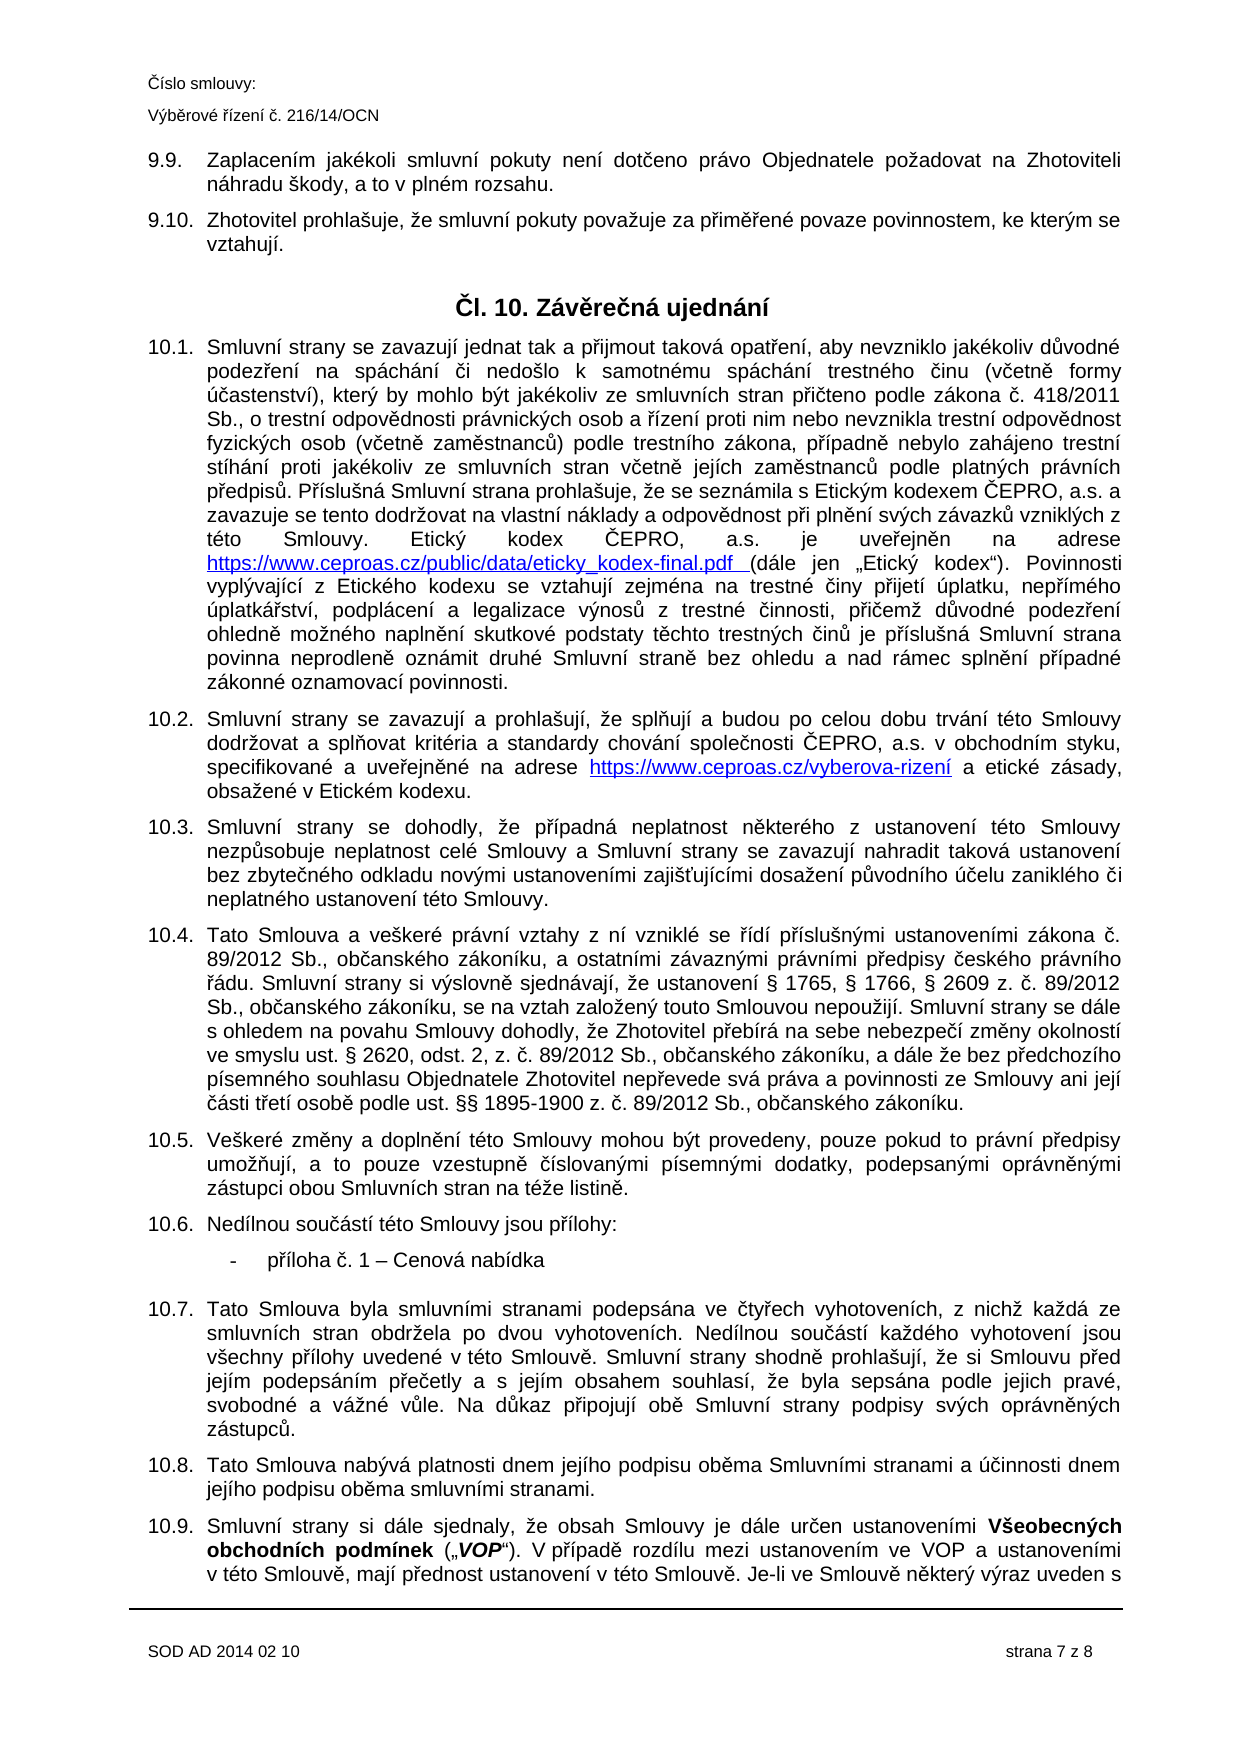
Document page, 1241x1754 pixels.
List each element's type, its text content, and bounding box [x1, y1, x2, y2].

text Smluvní strany se zavazují a prohlašují, že splňují a budou po celou dobu trvání této Smlouvy dodržovat a splňovat kritéria a standardy chování společnosti ČEPRO, a.s. v obchodním styku, specifikované a uveřejněné na adrese https://www.ceproas.cz/vyberova-rizení a etické zásady, obsažené v Etickém kodexu. [148, 707, 1122, 802]
text Tato Smlouva byla smluvními stranami podepsána ve čtyřech vyhotoveních, z nichž každá ze smluvních stran obdržela po dvou vyhotoveních. Nedílnou součástí každého vyhotovení jsou všechny přílohy uvedené v této Smlouvě. Smluvní strany shodně prohlašují, že si Smlouvu před jejím podepsáním přečetly a s jejím obsahem souhlasí, že byla sepsána podle jejich pravé, svobodné a vážné vůle. Na důkaz připojují obě Smluvní strany podpisy svých oprávněných zástupců. [148, 1297, 1122, 1441]
text Zaplacením jakékoli smluvní pokuty není dotčeno právo Objednatele požadovat na Zhotoviteli náhradu škody, a to v plném rozsahu. [148, 148, 1122, 196]
text Smluvní strany se zavazují jednat tak a přijmout taková opatření, aby nevzniklo jakékoliv důvodné podezření na spáchání či nedošlo k samotnému spáchání trestného činu (včetně formy účastenství), který by mohlo být jakékoliv ze smluvních stran přičteno podle zákona č. 418/2011 Sb., o trestní odpovědnosti právnických osob a řízení proti nim nebo nevznikla trestní odpovědnost fyzických osob (včetně zaměstnanců) podle trestního zákona, případně nebylo zahájeno trestní stíhání proti jakékoliv ze smluvních stran včetně jejích zaměstnanců podle platných právních předpisů. Příslušná Smluvní strana prohlašuje, že se seznámila s Etickým kodexem ČEPRO, a.s. a zavazuje se tento dodržovat na vlastní náklady a odpovědnost při plnění svých závazků vzniklých z této Smlouvy. Etický kodex ČEPRO, a.s. je uveřejněn na adrese https://www.ceproas.cz/public/data/eticky_kodex-final.pdf (dále jen „Etický kodex“). Povinnosti vyplývající z Etického kodexu se vztahují zejména na trestné činy přijetí úplatku, nepřímého úplatkářství, podplácení a legalizace výnosů z trestné činnosti, přičemž důvodné podezření ohledně možného naplnění skutkové podstaty těchto trestných činů je příslušná Smluvní strana povinna neprodleně oznámit druhé Smluvní straně bez ohledu a nad rámec splnění případné zákonné oznamovací povinnosti. [148, 335, 1122, 694]
list příloha č. 1 – Cenová nabídka [229, 1248, 1122, 1272]
text Zhotovitel prohlašuje, že smluvní pokuty považuje za přiměřené povaze povinnostem, ke kterým se vztahují. [148, 208, 1122, 256]
text Tato Smlouva nabývá platnosti dnem jejího podpisu oběma Smluvními stranami a účinnosti dnem jejího podpisu oběma smluvními stranami. [148, 1453, 1122, 1501]
text Smluvní strany se dohodly, že případná neplatnost některého z ustanovení této Smlouvy nezpůsobuje neplatnost celé Smlouvy a Smluvní strany se zavazují nahradit taková ustanovení bez zbytečného odkladu novými ustanoveními zajišťujícími dosažení původního účelu zaniklého či neplatného ustanovení této Smlouvy. [148, 815, 1122, 911]
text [148, 1513, 1122, 1585]
text Tato Smlouva a veškeré právní vztahy z ní vzniklé se řídí příslušnými ustanoveními zákona č. 89/2012 Sb., občanského zákoníku, a ostatními závaznými právními předpisy českého právního řádu. Smluvní strany si výslovně sjednávají, že ustanovení § 1765, § 1766, § 2609 z. č. 89/2012 Sb., občanského zákoníku, se na vztah založený touto Smlouvou nepoužijí. Smluvní strany se dále s ohledem na povahu Smlouvy dohodly, že Zhotovitel přebírá na sebe nebezpečí změny okolností ve smyslu ust. § 2620, odst. 2, z. č. 89/2012 Sb., občanského zákoníku, a dále že bez předchozího písemného souhlasu Objednatele Zhotovitel nepřevede svá práva a povinnosti ze Smlouvy ani její části třetí osobě podle ust. §§ 1895-1900 z. č. 89/2012 Sb., občanského zákoníku. [148, 923, 1122, 1115]
text Nedílnou součástí této Smlouvy jsou přílohy: [148, 1212, 1122, 1236]
text Závěrečná ujednání [102, 293, 1122, 322]
text Veškeré změny a doplnění této Smlouvy mohou být provedeny, pouze pokud to právní předpisy umožňují, a to pouze vzestupně číslovanými písemnými dodatky, podepsanými oprávněnými zástupci obou Smluvních stran na téže listině. [148, 1127, 1122, 1199]
